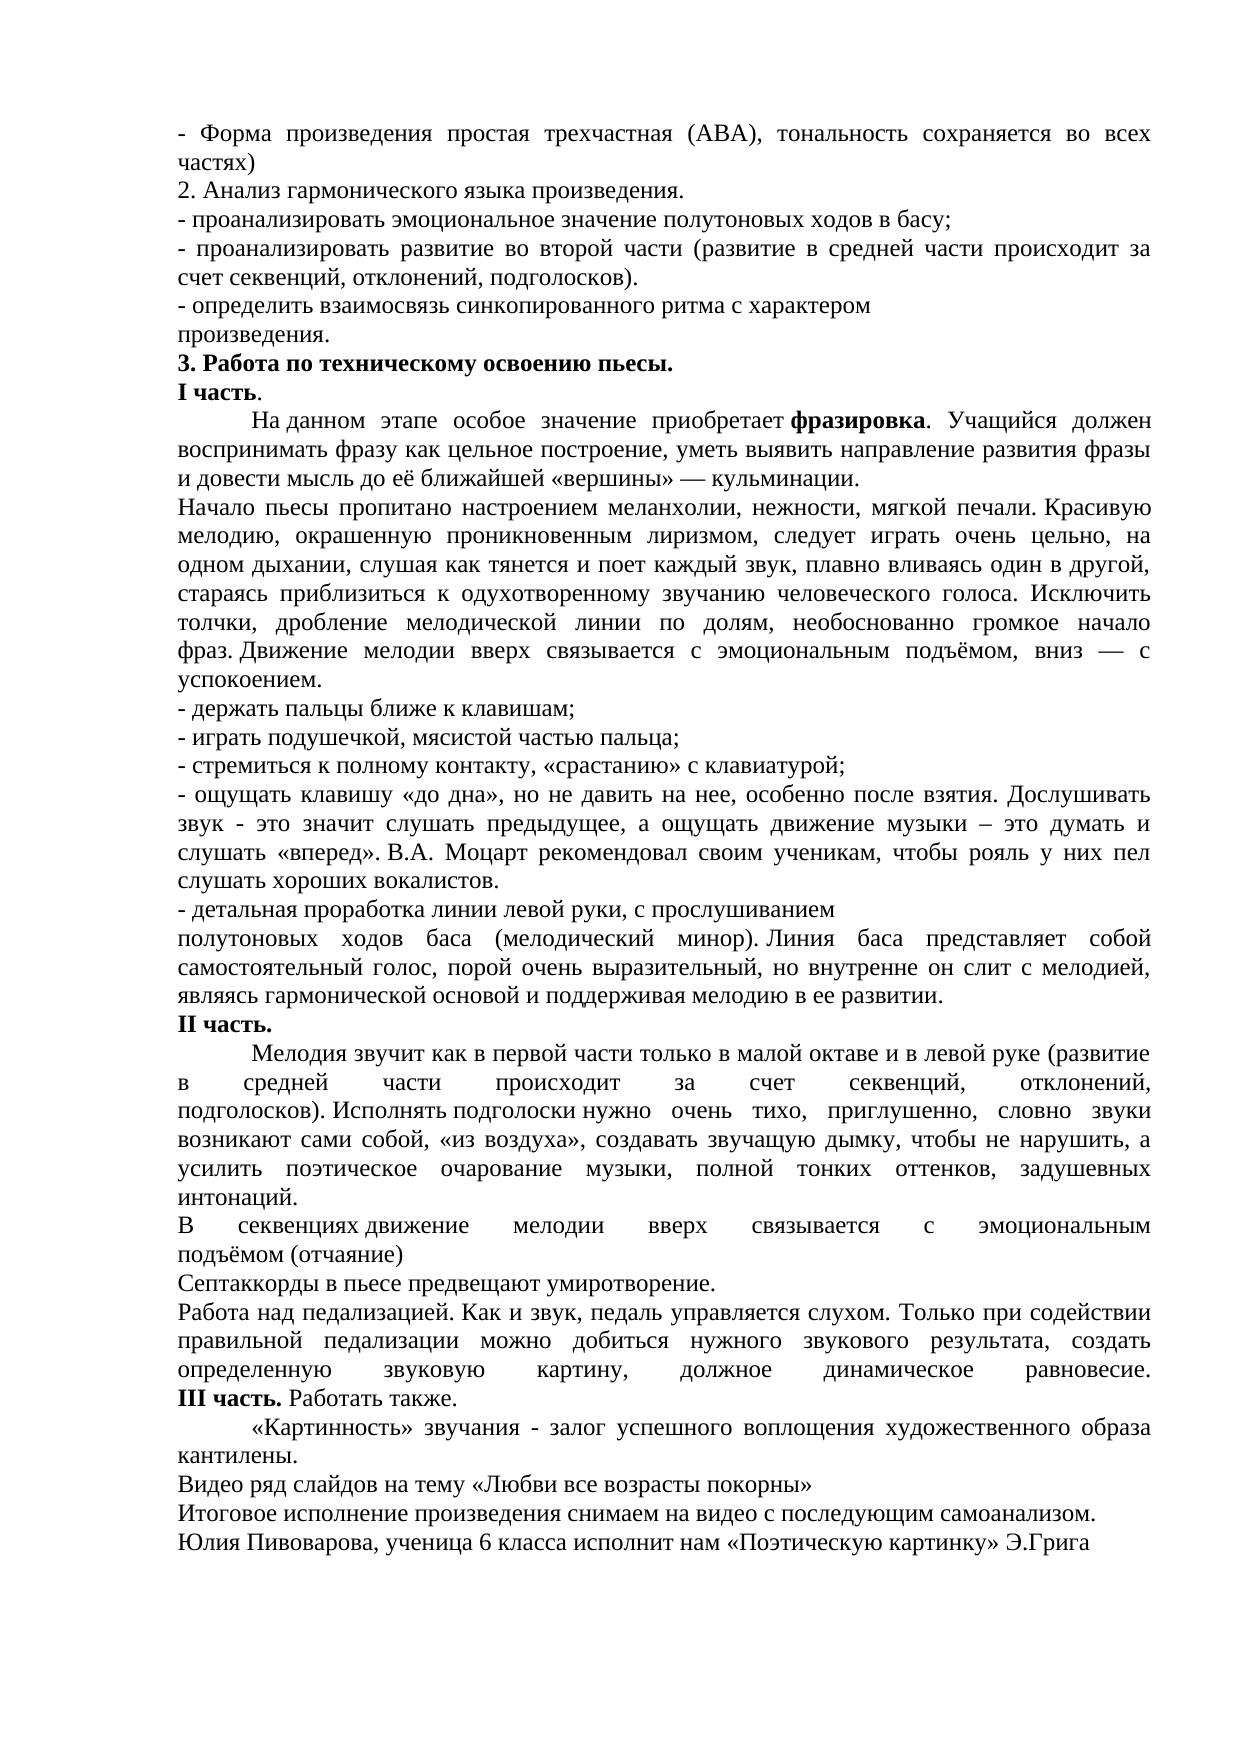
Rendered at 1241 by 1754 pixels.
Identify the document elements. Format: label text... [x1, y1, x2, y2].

text - Форма произведения простая трехчастная (АВА), тональность сохраняется во всех частях) [177, 118, 1152, 176]
text произведения. [177, 319, 1152, 348]
text Начало пьесы пропитано настроением меланхолии, нежности, мягкой печали. Красивую мелодию, окрашенную проникновенным лиризмом, следует играть очень цельно, на одном дыхании, слушая как тянется и поет каждый звук, плавно вливаясь один в другой, стараясь приблизиться к одухотворенному звучанию человеческого голоса. Исключить толчки, дробление мелодической линии по долям, необоснованно громкое начало фраз. Движение мелодии вверх связывается с эмоциональным подъёмом, вниз — с успокоением. [177, 492, 1152, 693]
text Юлия Пивоварова, ученица 6 класса исполнит нам «Поэтическую картинку» Э.Грига [177, 1527, 1152, 1556]
text - держать пальцы ближе к клавишам; [177, 693, 1152, 722]
text Итоговое исполнение произведения снимаем на видео с последующим самоанализом. [177, 1498, 1152, 1527]
text - детальная проработка линии левой руки, с прослушиванием [177, 894, 1152, 923]
text - определить взаимосвязь синкопированного ритма с характером [177, 291, 1152, 319]
text Видео ряд слайдов на тему «Любви все возрасты покорны» [177, 1469, 1152, 1498]
text 3. Работа по техническому освоению пьесы. [177, 348, 1152, 377]
text 2. Анализ гармонического языка произведения. [177, 176, 1152, 204]
text - проанализировать развитие во второй части (развитие в средней части происходит за счет секвенций, отклонений, подголосков). [177, 233, 1152, 291]
text «Картинность» звучания - залог успешного воплощения художественного образа кантилены. [177, 1412, 1152, 1469]
text - играть подушечкой, мясистой частью пальца; [177, 722, 1152, 751]
text На данном этапе особое значение приобретает фразировка. Учащийся должен воспринимать фразу как цельное построение, уметь выявить направление развития фразы и довести мысль до её ближайшей «вершины» — кульминации. [177, 406, 1152, 492]
text В секвенциях движение мелодии вверх связывается с эмоциональным подъёмом (отчаяние) [177, 1211, 1152, 1268]
text - проанализировать эмоциональное значение полутоновых ходов в басу; [177, 204, 1152, 233]
text II часть. [177, 1009, 1152, 1038]
text Септаккорды в пьесе предвещают умиротворение. [177, 1268, 1152, 1297]
text I часть. [177, 377, 1152, 406]
text Мелодия звучит как в первой части только в малой октаве и в левой руке (развитие в средней части происходит за счет секвенций, отклонений, подголосков). Исполнять подголоски нужно очень тихо, приглушенно, словно звуки возникают сами собой, «из воздуха», создавать звучащую дымку, чтобы не нарушить, а усилить поэтическое очарование музыки, полной тонких оттенков, задушевных интонаций. [177, 1038, 1152, 1211]
text Работа над педализацией. Как и звук, педаль управляется слухом. Только при содействии правильной педализации можно добиться нужного звукового результата, создать определенную звуковую картину, должное динамическое равновесие. III часть. Работать также. [177, 1297, 1152, 1412]
text полутоновых ходов баса (мелодический минор). Линия баса представляет собой самостоятельный голос, порой очень выразительный, но внутренне он слит с мелодией, являясь гармонической основой и поддерживая мелодию в ее развитии. [177, 923, 1152, 1009]
text - стремиться к полному контакту, «срастанию» с клавиатурой; [177, 751, 1152, 779]
text - ощущать клавишу «до дна», но не давить на нее, особенно после взятия. Дослушивать звук - это значит слушать предыдущее, а ощущать движение музыки – это думать и слушать «вперед». В.А. Моцарт рекомендовал своим ученикам, чтобы рояль у них пел слушать хороших вокалистов. [177, 779, 1152, 894]
